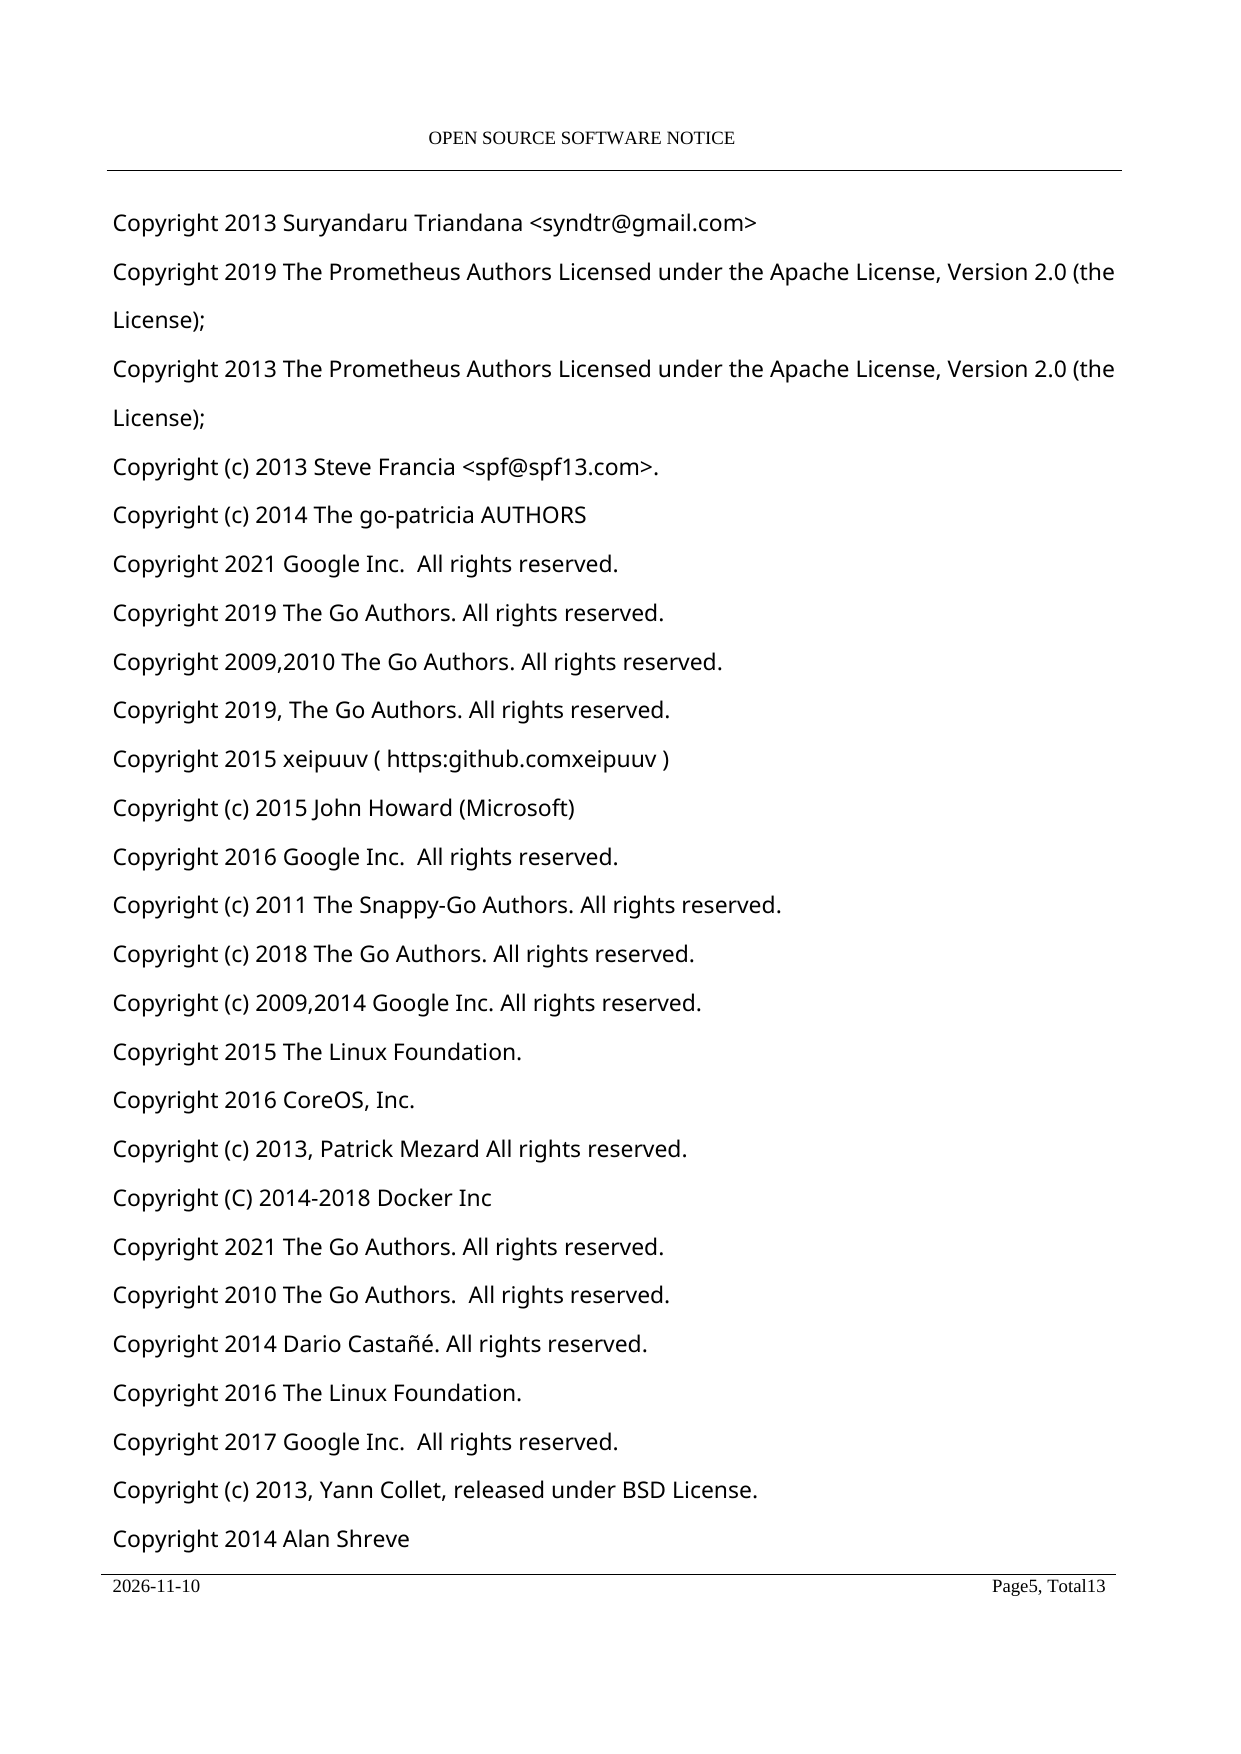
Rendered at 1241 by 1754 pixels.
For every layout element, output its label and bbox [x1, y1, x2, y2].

text [112, 206, 1128, 1555]
